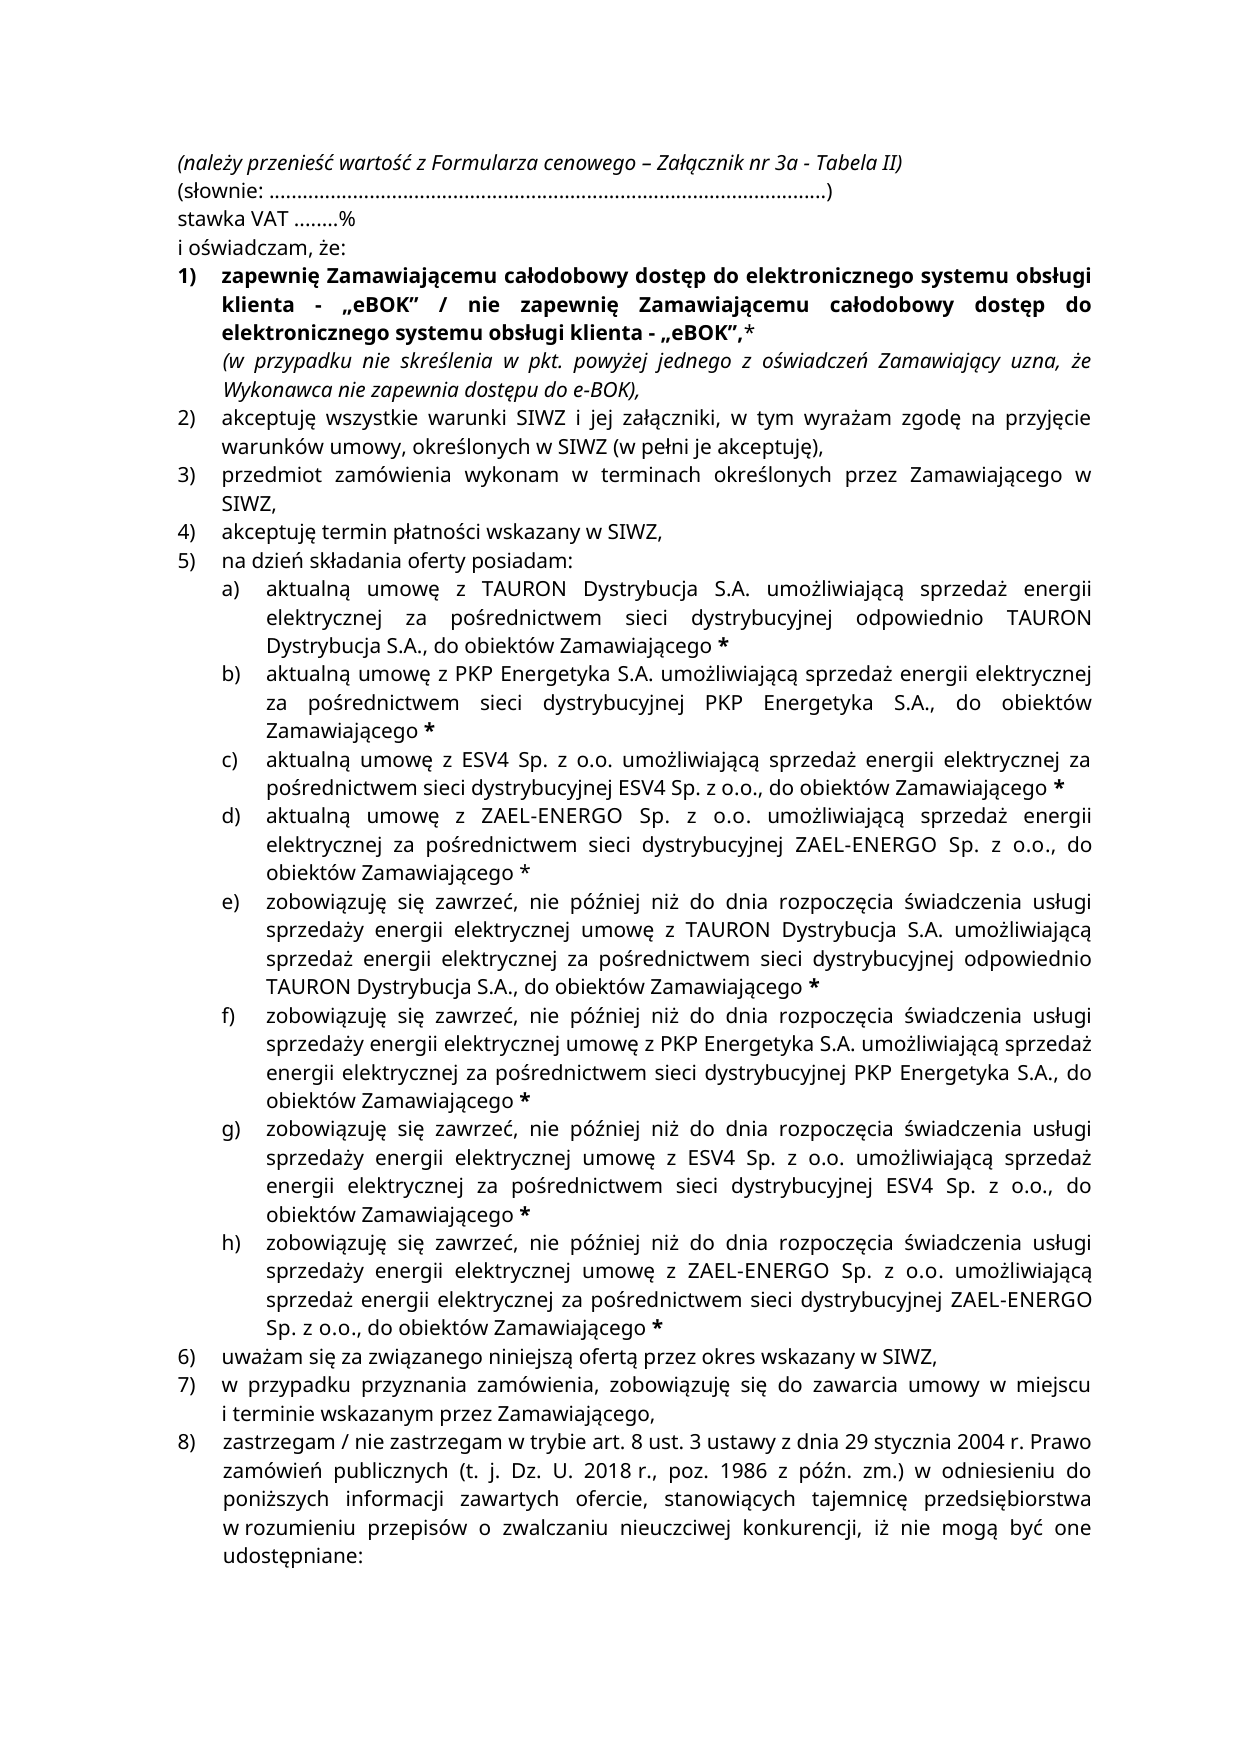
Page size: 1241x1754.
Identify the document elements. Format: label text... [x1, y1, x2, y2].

list zobowiązuję się zawrzeć, nie później niż do dnia rozpoczęcia świadczenia usługi sprzedaży energii elektrycznej umowę z ZAEL-ENERGO Sp. z o.o. umożliwiającą sprzedaż energii elektrycznej za pośrednictwem sieci dystrybucyjnej ZAEL-ENERGO Sp. z o.o., do obiektów Zamawiającego * [221, 1228, 1093, 1342]
text (słownie: ....................................................................................................) [177, 176, 1093, 204]
list aktualną umowę z TAURON Dystrybucja S.A. umożliwiającą sprzedaż energii elektrycznej za pośrednictwem sieci dystrybucyjnej odpowiednio TAURON Dystrybucja S.A., do obiektów Zamawiającego * [221, 574, 1093, 659]
list zobowiązuję się zawrzeć, nie później niż do dnia rozpoczęcia świadczenia usługi sprzedaży energii elektrycznej umowę z ESV4 Sp. z o.o. umożliwiającą sprzedaż energii elektrycznej za pośrednictwem sieci dystrybucyjnej ESV4 Sp. z o.o., do obiektów Zamawiającego * [221, 1114, 1093, 1228]
text i oświadczam, że: [148, 233, 1093, 261]
list zastrzegam / nie zastrzegam w trybie art. 8 ust. 3 ustawy z dnia 29 stycznia 2004 r. Prawo zamówień publicznych (t. j. Dz. U. 2018 r., poz. 1986 z późn. zm.) w odniesieniu do poniższych informacji zawartych ofercie, stanowiących tajemnicę przedsiębiorstwa w rozumieniu przepisów o zwalczaniu nieuczciwej konkurencji, iż nie mogą być one udostępniane: [177, 1427, 1093, 1569]
list zobowiązuję się zawrzeć, nie później niż do dnia rozpoczęcia świadczenia usługi sprzedaży energii elektrycznej umowę z TAURON Dystrybucja S.A. umożliwiającą sprzedaż energii elektrycznej za pośrednictwem sieci dystrybucyjnej odpowiednio TAURON Dystrybucja S.A., do obiektów Zamawiającego * [221, 887, 1093, 1001]
list aktualną umowę z PKP Energetyka S.A. umożliwiającą sprzedaż energii elektrycznej za pośrednictwem sieci dystrybucyjnej PKP Energetyka S.A., do obiektów Zamawiającego * [221, 659, 1093, 745]
list zobowiązuję się zawrzeć, nie później niż do dnia rozpoczęcia świadczenia usługi sprzedaży energii elektrycznej umowę z PKP Energetyka S.A. umożliwiającą sprzedaż energii elektrycznej za pośrednictwem sieci dystrybucyjnej PKP Energetyka S.A., do obiektów Zamawiającego * [221, 1001, 1093, 1114]
list aktualną umowę z ZAEL-ENERGO Sp. z o.o. umożliwiającą sprzedaż energii elektrycznej za pośrednictwem sieci dystrybucyjnej ZAEL-ENERGO Sp. z o.o., do obiektów Zamawiającego * [221, 802, 1093, 887]
list przedmiot zamówienia wykonam w terminach określonych przez Zamawiającego w SIWZ, [177, 460, 1093, 517]
list w przypadku przyznania zamówienia, zobowiązuję się do zawarcia umowy w miejscu i terminie wskazanym przez Zamawiającego, [177, 1370, 1093, 1427]
list akceptuję wszystkie warunki SIWZ i jej załączniki, w tym wyrażam zgodę na przyjęcie warunków umowy, określonych w SIWZ (w pełni je akceptuję), [177, 403, 1093, 460]
list (w przypadku nie skreślenia w pkt. powyżej jednego z oświadczeń Zamawiający uzna, że Wykonawca nie zapewnia dostępu do e-BOK), [223, 347, 1093, 403]
text (należy przenieść wartość z Formularza cenowego – Załącznik nr 3a - Tabela II) [177, 148, 1093, 176]
list zapewnię Zamawiającemu całodobowy dostęp do elektronicznego systemu obsługi klienta - „eBOK” / nie zapewnię Zamawiającemu całodobowy dostęp do elektronicznego systemu obsługi klienta - „eBOK”,* [177, 261, 1093, 347]
list uważam się za związanego niniejszą ofertą przez okres wskazany w SIWZ, [177, 1342, 1093, 1370]
text stawka VAT ........% [177, 204, 1093, 233]
list na dzień składania oferty posiadam: [177, 546, 1093, 574]
list akceptuję termin płatności wskazany w SIWZ, [177, 517, 1093, 546]
list aktualną umowę z ESV4 Sp. z o.o. umożliwiającą sprzedaż energii elektrycznej za pośrednictwem sieci dystrybucyjnej ESV4 Sp. z o.o., do obiektów Zamawiającego * [221, 745, 1093, 802]
